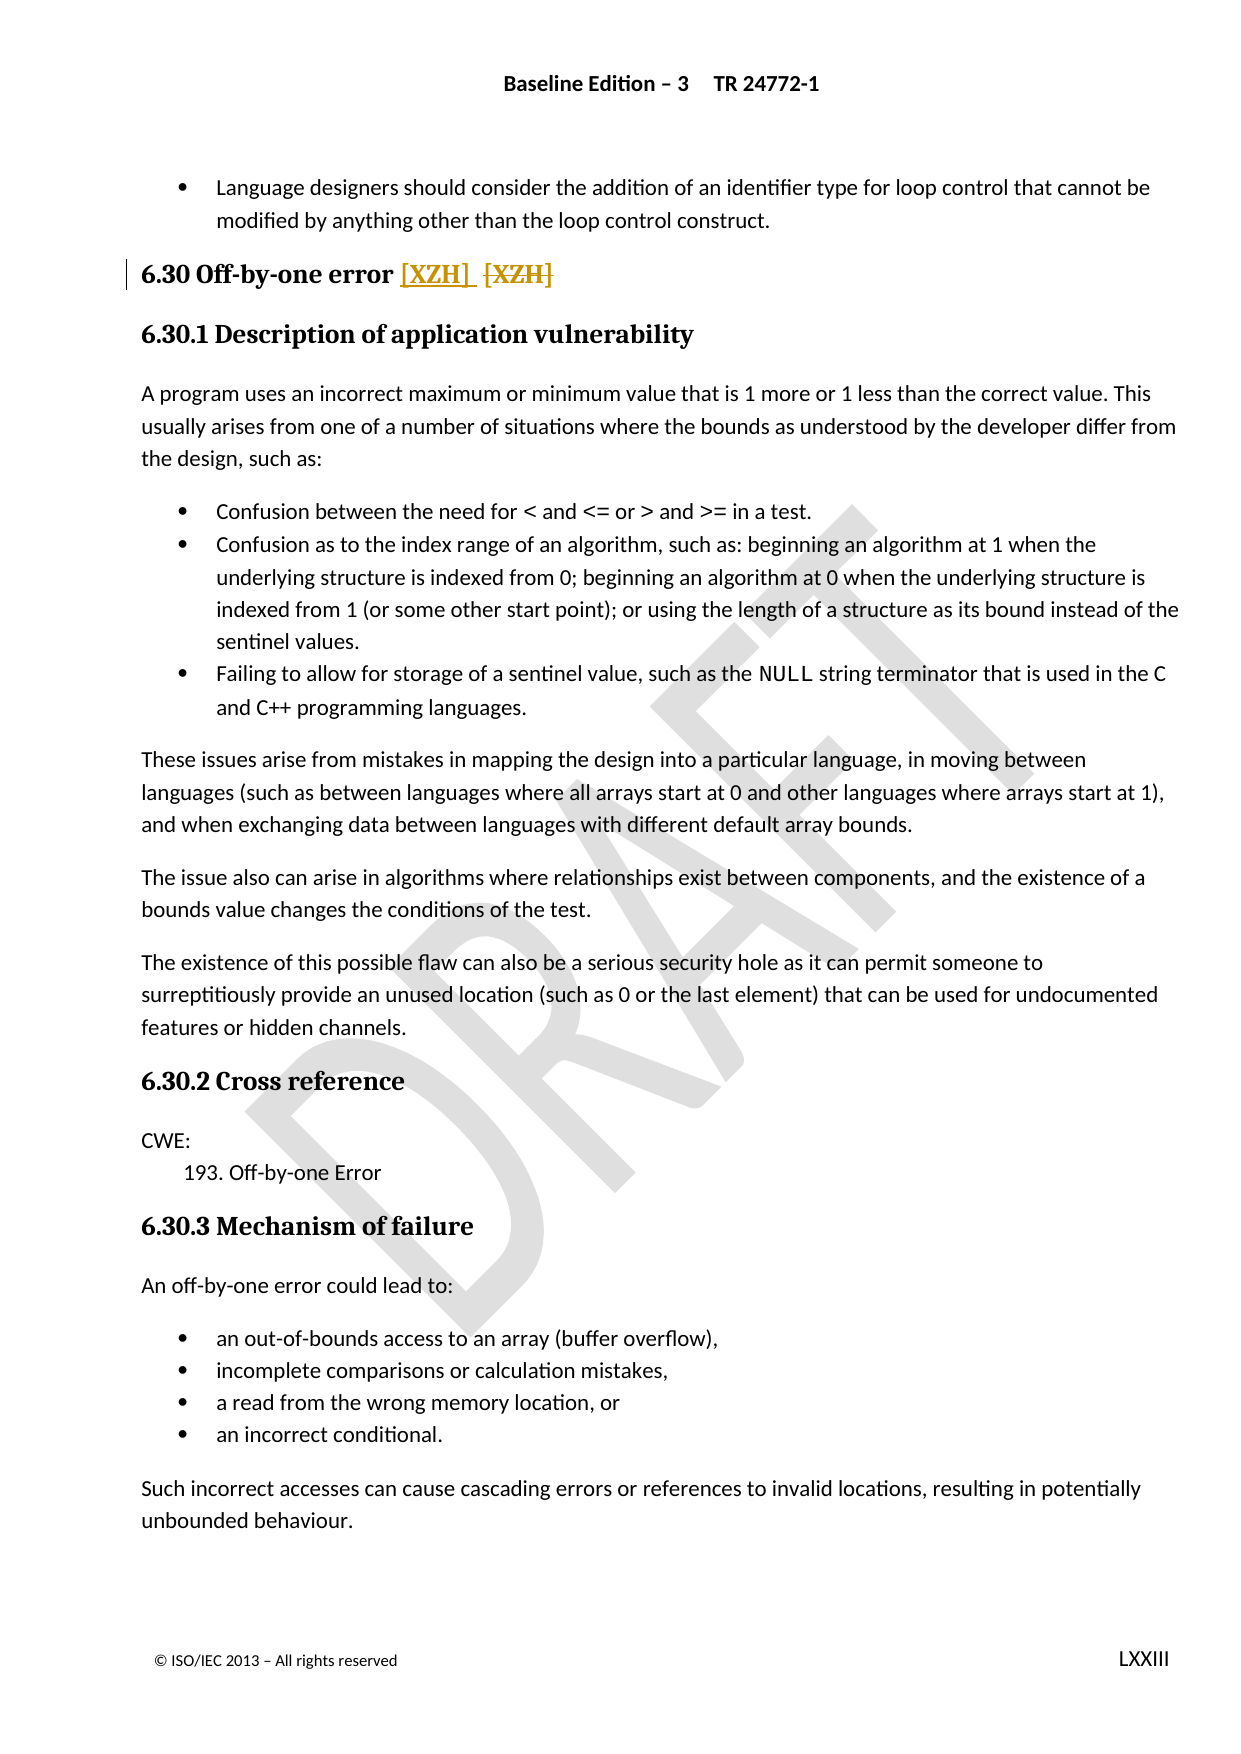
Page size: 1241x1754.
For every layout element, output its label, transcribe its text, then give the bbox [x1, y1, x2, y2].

list incomplete comparisons or calculation mistakes, [178, 1356, 1182, 1384]
subtitle 6.30.3 Mechanism of failure [141, 1211, 1182, 1242]
list Confusion between the need for < and <= or > and >= in a test. [178, 497, 1182, 526]
text The existence of this possible flaw can also be a serious security hole as it can permit someone to surreptitiously provide an unused location (such as 0 or the last element) that can be used for undocumented features or hidden channels. [141, 948, 1182, 1041]
text These issues arise from mistakes in mapping the design into a particular language, in moving between languages (such as between languages where all arrays start at 0 and other languages where arrays start at 1), and when exchanging data between languages with different default array bounds. [141, 746, 1182, 838]
list Confusion as to the index range of an algorithm, such as: beginning an algorithm at 1 when the underlying structure is indexed from 0; beginning an algorithm at 0 when the underlying structure is indexed from 1 (or some other start point); or using the length of a structure as its bound instead of the sentinel values. [178, 531, 1182, 655]
subtitle 6.30.1 Description of application vulnerability [141, 319, 1182, 351]
list an incorrect conditional. [178, 1421, 1182, 1449]
text The issue also can arise in algorithms where relationships exist between components, and the existence of a bounds value changes the conditions of the test. [141, 863, 1182, 923]
subtitle 6.30.2 Cross reference [141, 1066, 1182, 1097]
text An off-by-one error could lead to: [141, 1271, 1182, 1299]
list an out-of-bounds access to an array (buffer overflow), [178, 1324, 1182, 1352]
text Such incorrect accesses can cause cascading errors or references to invalid locations, resulting in potentially unbounded behaviour. [141, 1474, 1182, 1534]
subtitle 6.30 Off-by-one error [141, 259, 1182, 290]
text CWE: [141, 1126, 1182, 1154]
text 193. Off-by-one Error [183, 1158, 1182, 1186]
text A program uses an incorrect maximum or minimum value that is 1 more or 1 less than the correct value. This usually arises from one of a number of situations where the bounds as understood by the developer differ from the design, such as: [141, 379, 1182, 472]
list a read from the wrong memory location, or [178, 1388, 1182, 1416]
list Failing to allow for storage of a sentinel value, such as the NULL string terminator that is used in the C and C++ programming languages. [178, 659, 1182, 721]
list Language designers should consider the addition of an identifier type for loop control that cannot be modified by anything other than the loop control construct. [178, 173, 1182, 234]
